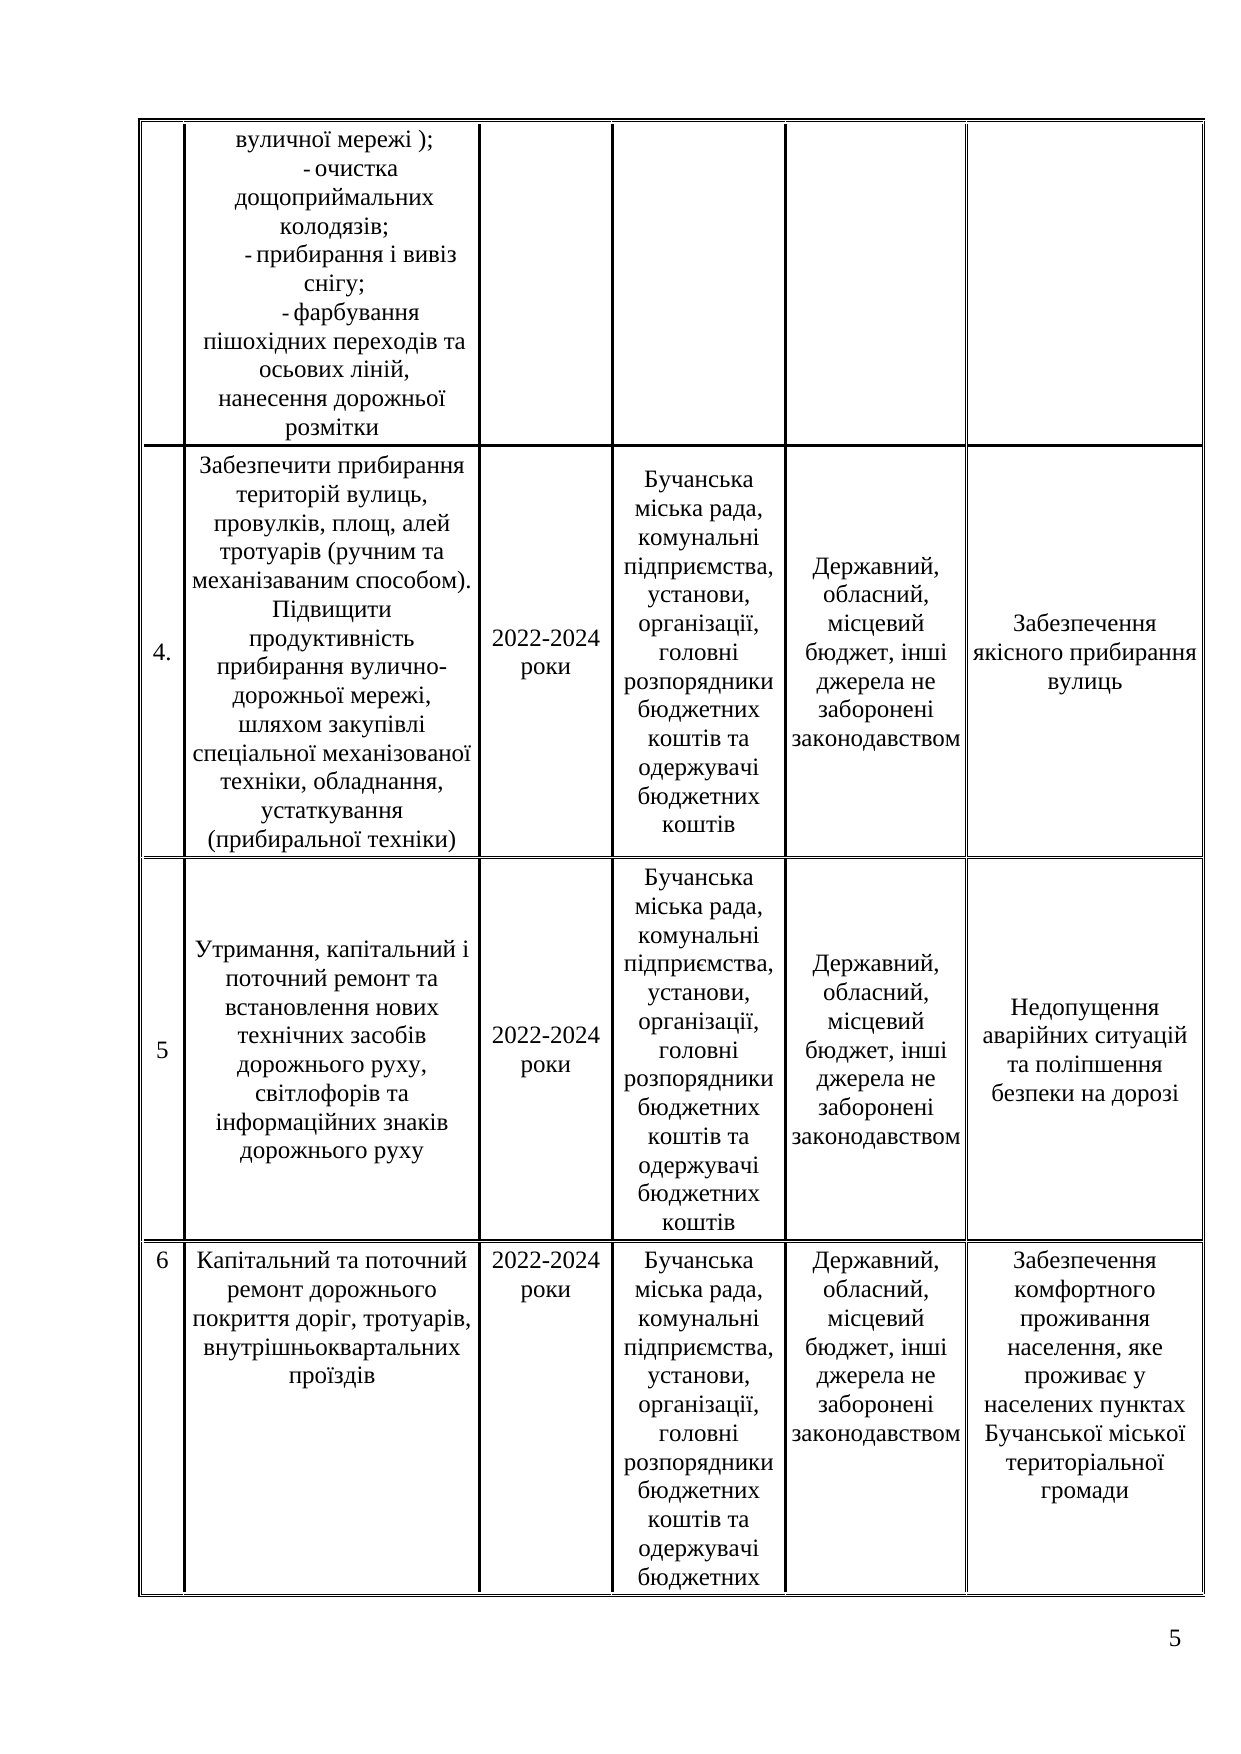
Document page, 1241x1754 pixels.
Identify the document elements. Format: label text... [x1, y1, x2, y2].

table_cell 3. [142, 120, 184, 444]
table_cell 4. [142, 444, 183, 856]
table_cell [612, 122, 785, 444]
table_cell 2022-2024 роки [479, 1243, 612, 1593]
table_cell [785, 122, 967, 444]
table_cell 2022-2024 роки [481, 447, 611, 856]
table_cell Бучанська міська рада, комунальні підприємства, установи, організації, головні розпорядники бюджетних коштів та одержувачі бюджетних коштів [614, 447, 784, 856]
table_cell Державний, обласний, місцевий бюджет, інші джерела не заборонені законодавством [787, 859, 965, 1239]
table_cell 2022-2024 роки [479, 120, 612, 444]
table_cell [612, 1243, 785, 1593]
table_cell Забезпечення якісного прибирання вулиць [968, 447, 1202, 856]
table_cell 5 [140, 856, 184, 1239]
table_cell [785, 1243, 967, 1593]
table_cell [967, 122, 1203, 444]
table_cell 6 [142, 1239, 184, 1593]
table_cell Забезпечити прибирання територій вулиць, провулків, площ, алей тротуарів (ручним та механізаваним способом). Підвищити продуктивність прибирання вулично-дорожньої мережі, шляхом закупівлі спеціальної механізованої техніки, обладнання, устаткування (прибиральної техніки) [186, 447, 478, 856]
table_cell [184, 1243, 479, 1593]
table_cell Бучанська міська рада, комунальні підприємства, установи, організації, головні розпорядники бюджетних коштів та одержувачі бюджетних коштів [614, 859, 784, 1239]
table_cell 2022-2024 роки [481, 859, 611, 1239]
table_cell Недопущення аварійних ситуацій та поліпшення безпеки на дорозі [968, 859, 1202, 1239]
table_cell Утримання, капітальний і поточний ремонт та встановлення нових технічних засобів дорожнього руху, світлофорів та інформаційних знаків дорожнього руху [186, 859, 478, 1239]
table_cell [184, 122, 479, 444]
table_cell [967, 1243, 1203, 1593]
table_cell Державний, обласний, місцевий бюджет, інші джерела не заборонені законодавством [787, 447, 965, 856]
